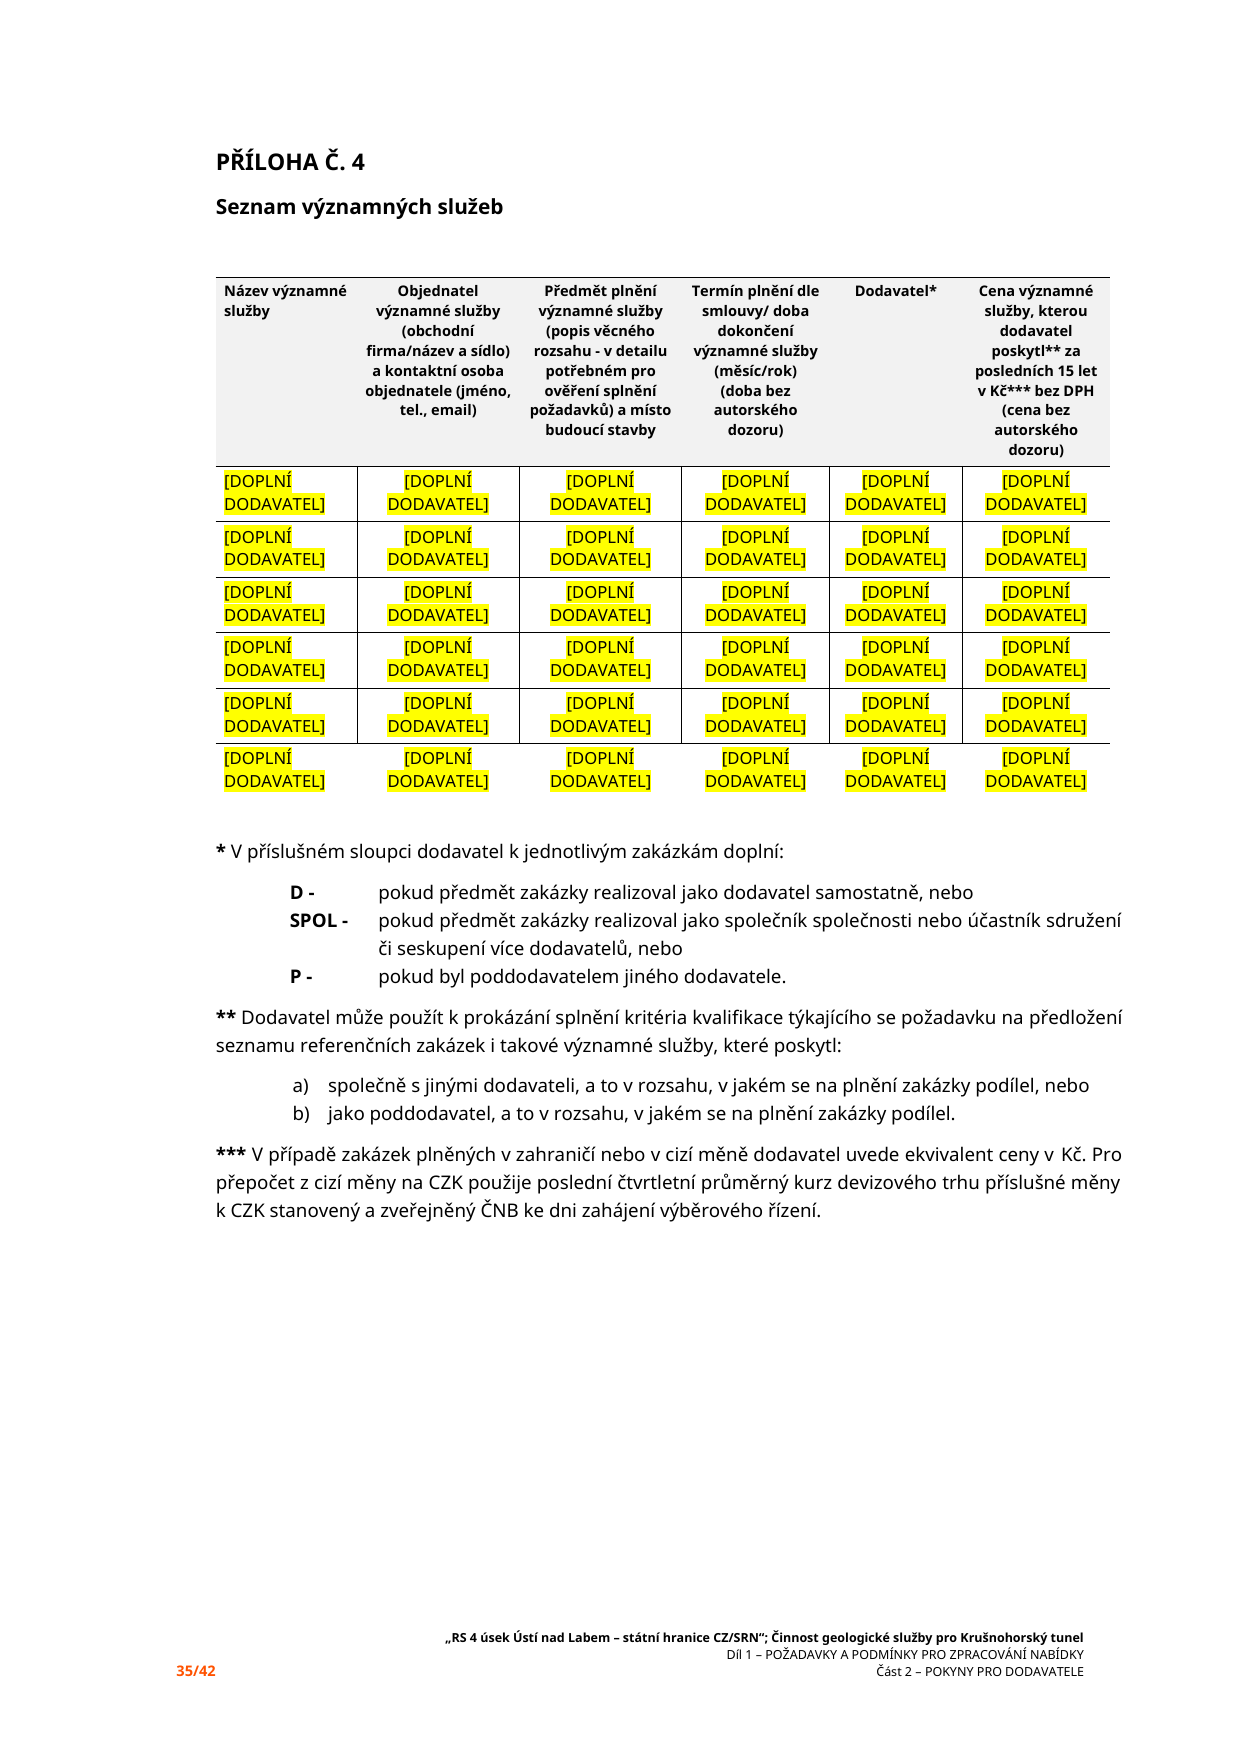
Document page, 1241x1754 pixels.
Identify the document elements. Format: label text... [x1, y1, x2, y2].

table_cell [DOPLNÍ DODAVATEL] [682, 689, 829, 743]
table_header Cena významné služby, kterou dodavatel poskytl** za posledních 15 let v Kč*** bez DPH (cena bez autorského dozoru) [962, 278, 1110, 466]
table_cell [DOPLNÍ DODAVATEL] [216, 689, 357, 743]
table_cell [DOPLNÍ DODAVATEL] [830, 689, 962, 743]
table_cell [DOPLNÍ DODAVATEL] [520, 578, 681, 632]
table_cell [DOPLNÍ DODAVATEL] [519, 744, 682, 798]
table_cell [DOPLNÍ DODAVATEL] [830, 467, 962, 521]
table_header Název významné služby [216, 278, 357, 466]
list společně s jinými dodavateli, a to v rozsahu, v jakém se na plnění zakázky podílel, nebo [292, 1072, 1122, 1098]
table_cell [DOPLNÍ DODAVATEL] [216, 467, 357, 521]
table_cell [DOPLNÍ DODAVATEL] [357, 744, 519, 798]
table_cell [DOPLNÍ DODAVATEL] [830, 578, 962, 632]
table_header Dodavatel* [829, 278, 962, 466]
table_cell [DOPLNÍ DODAVATEL] [682, 522, 829, 577]
table_cell [DOPLNÍ DODAVATEL] [830, 633, 962, 687]
table_cell [DOPLNÍ DODAVATEL] [682, 633, 829, 687]
text P - pokud byl poddodavatelem jiného dodavatele. [289, 963, 1122, 989]
text ** Dodavatel může použít k prokázání splnění kritéria kvalifikace týkajícího se požadavku na předložení seznamu referenčních zakázek i takové významné služby, které poskytl: [216, 1004, 1122, 1057]
table_cell [DOPLNÍ DODAVATEL] [963, 522, 1110, 577]
table_cell [DOPLNÍ DODAVATEL] [358, 522, 519, 577]
table_cell [DOPLNÍ DODAVATEL] [358, 689, 519, 743]
table_cell [DOPLNÍ DODAVATEL] [962, 744, 1110, 798]
table_cell [DOPLNÍ DODAVATEL] [963, 633, 1110, 687]
table_cell [DOPLNÍ DODAVATEL] [216, 522, 357, 577]
text Seznam významných služeb [216, 192, 1122, 221]
table_cell [DOPLNÍ DODAVATEL] [963, 578, 1110, 632]
table_cell [DOPLNÍ DODAVATEL] [682, 744, 829, 798]
text * V příslušném sloupci dodavatel k jednotlivým zakázkám doplní: [216, 839, 1122, 864]
table_cell [DOPLNÍ DODAVATEL] [682, 467, 829, 521]
table_cell [DOPLNÍ DODAVATEL] [520, 633, 681, 687]
table_cell [DOPLNÍ DODAVATEL] [963, 467, 1110, 521]
table_cell [DOPLNÍ DODAVATEL] [830, 522, 962, 577]
table_header Termín plnění dle smlouvy/ doba dokončení významné služby (měsíc/rok) (doba bez autorského dozoru) [682, 278, 829, 466]
table_cell [DOPLNÍ DODAVATEL] [358, 633, 519, 687]
table_cell [DOPLNÍ DODAVATEL] [520, 689, 681, 743]
table_header Objednatel významné služby (obchodní firma/název a sídlo) a kontaktní osoba objednatele (jméno, tel., email) [357, 278, 519, 466]
table_cell [DOPLNÍ DODAVATEL] [216, 633, 357, 687]
text Příloha č. 4 [216, 146, 1122, 177]
table_cell [DOPLNÍ DODAVATEL] [520, 522, 681, 577]
text jako poddodavatel, a to v rozsahu, v jakém se na plnění zakázky podílel. [292, 1101, 1122, 1126]
table_cell [DOPLNÍ DODAVATEL] [216, 744, 357, 798]
table_cell [DOPLNÍ DODAVATEL] [358, 467, 519, 521]
table_cell [DOPLNÍ DODAVATEL] [963, 689, 1110, 743]
table_cell [DOPLNÍ DODAVATEL] [682, 578, 829, 632]
text *** V případě zakázek plněných v zahraničí nebo v cizí měně dodavatel uvede ekvivalent ceny v Kč. Pro přepočet z cizí měny na CZK použije poslední čtvrtletní průměrný kurz devizového trhu příslušné měny k CZK stanovený a zveřejněný ČNB ke dni zahájení výběrového řízení. [216, 1141, 1122, 1223]
table_cell [DOPLNÍ DODAVATEL] [520, 467, 681, 521]
text D - pokud předmět zakázky realizoval jako dodavatel samostatně, nebo [289, 879, 1122, 905]
table_header Předmět plnění významné služby (popis věcného rozsahu - v detailu potřebném pro ověření splnění požadavků) a místo budoucí stavby [519, 278, 682, 466]
text SPOL - pokud předmět zakázky realizoval jako společník společnosti nebo účastník sdružení či seskupení více dodavatelů, nebo [289, 907, 1122, 961]
table_cell [DOPLNÍ DODAVATEL] [829, 744, 962, 798]
table_cell [DOPLNÍ DODAVATEL] [216, 578, 357, 632]
table_cell [DOPLNÍ DODAVATEL] [358, 578, 519, 632]
